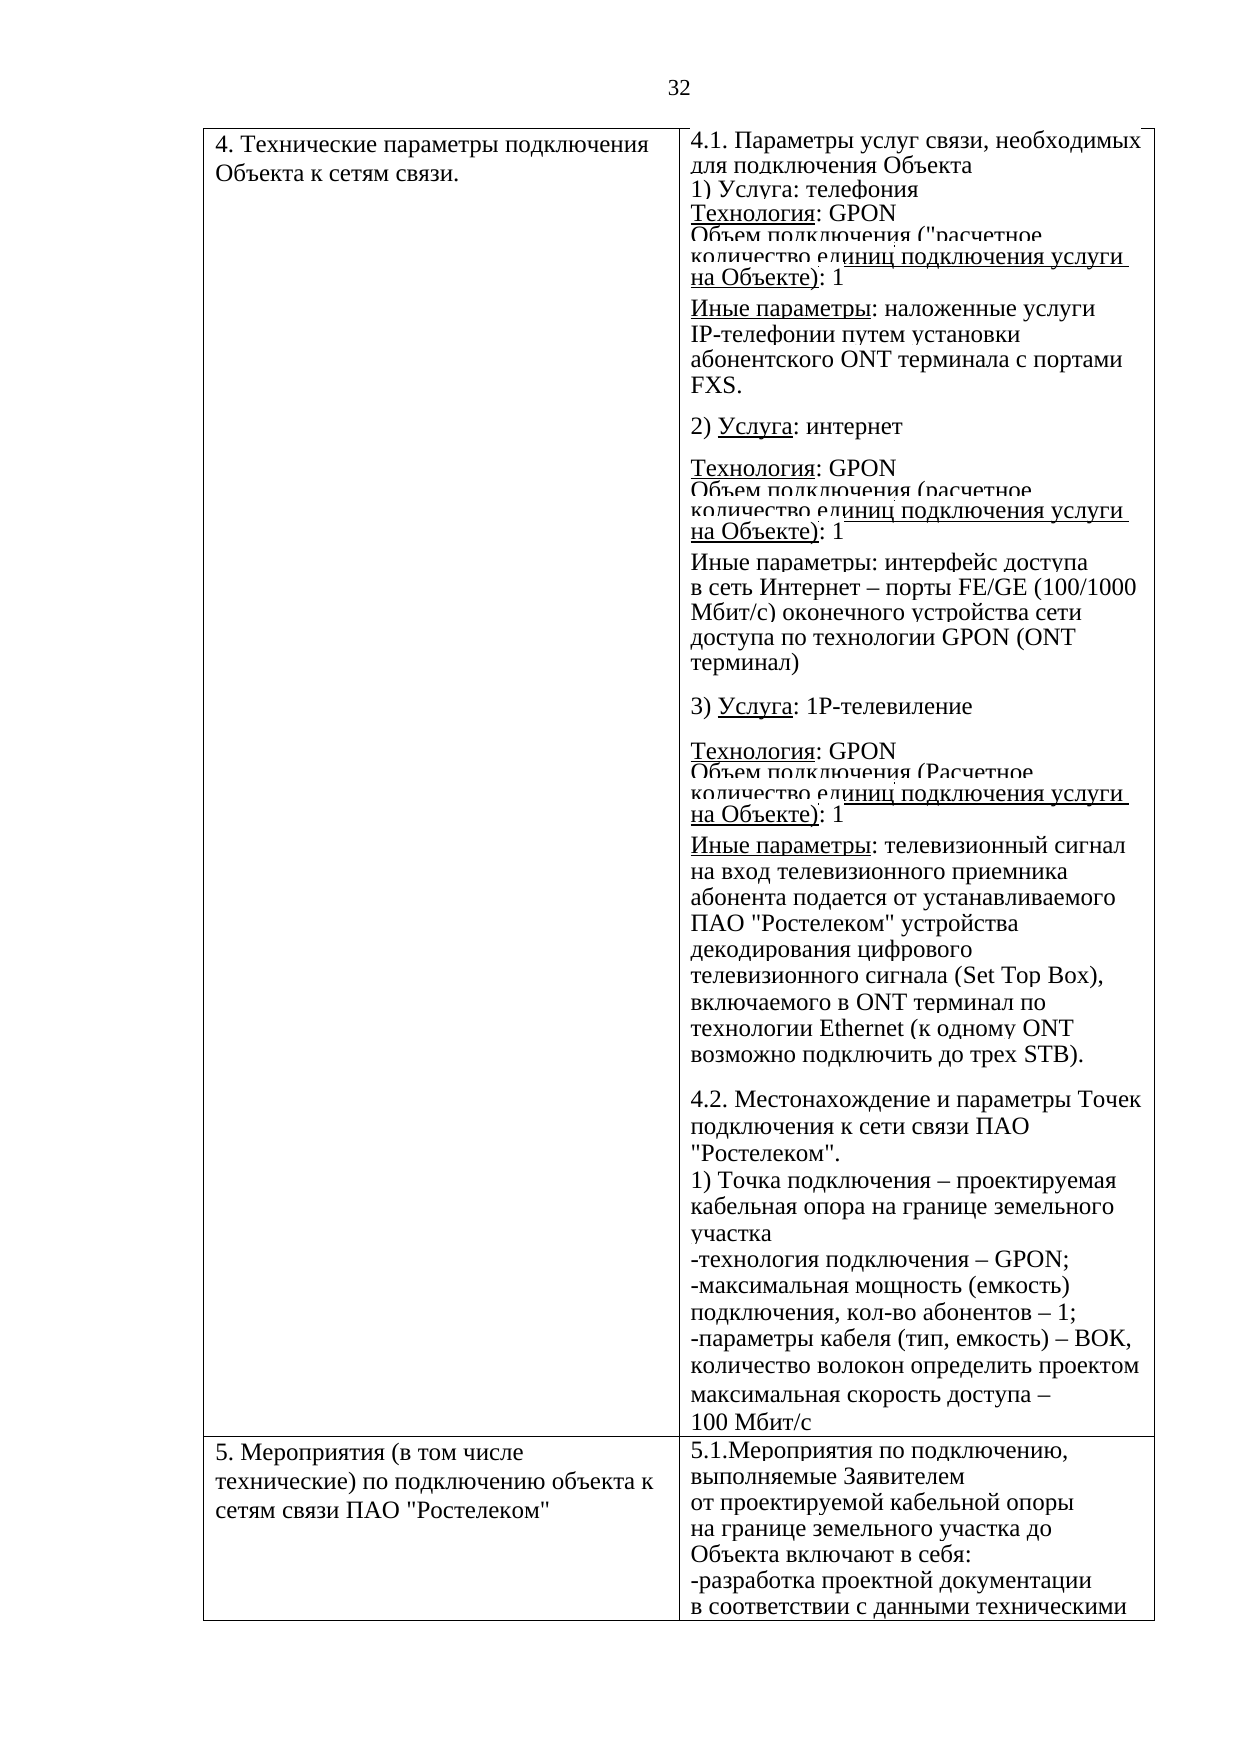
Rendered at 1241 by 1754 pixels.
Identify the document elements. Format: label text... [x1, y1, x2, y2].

table_cell 4.1. Параметры услуг связи, необходимых для подключения Объекта 1) Услуга: телефония Технология: GPON Объем подключения ("расчетное количество единиц подключения услуги на Объекте): 1 Иные параметры: наложенные услуги IP-телефонии путем установки абонентского ONT терминала с портами FXS. 2) Услуга: интернет Технология: GPON Объем подключения (расчетное количество единиц подключения услуги на Объекте): 1 Иные параметры: интерфейс доступа в сеть Интернет – порты FE/GE (100/1000 Мбит/с) оконечного устройства сети доступа по технологии GPON (ONT терминал) 3) Услуга: 1Р-телевиление Технология: GPON Объем подключения (Расчетное количество единиц подключения услуги на Объекте): 1 Иные параметры: телевизионный сигнал на вход телевизионного приемника абонента подается от устанавливаемого ПАО "Ростелеком" устройства декодирования цифрового телевизионного сигнала (Set Top Box), включаемого в ONT терминал по технологии Ethernet (к одному ONT возможно подключить до трех STB). 4.2. Местонахождение и параметры Точек подключения к сети связи ПАО "Ростелеком". 1) Точка подключения – проектируемая кабельная опора на границе земельного участка -технология подключения – GPON; -максимальная мощность (емкость) подключения, кол-во абонентов – 1; -параметры кабеля (тип, емкость) – ВОК, количество волокон определить проектом максимальная скорость доступа – 100 Мбит/с [680, 129, 1154, 1436]
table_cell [204, 1437, 679, 1619]
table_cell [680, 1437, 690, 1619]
table_cell 4. Технические параметры подключения Объекта к сетям связи. [204, 129, 679, 1436]
